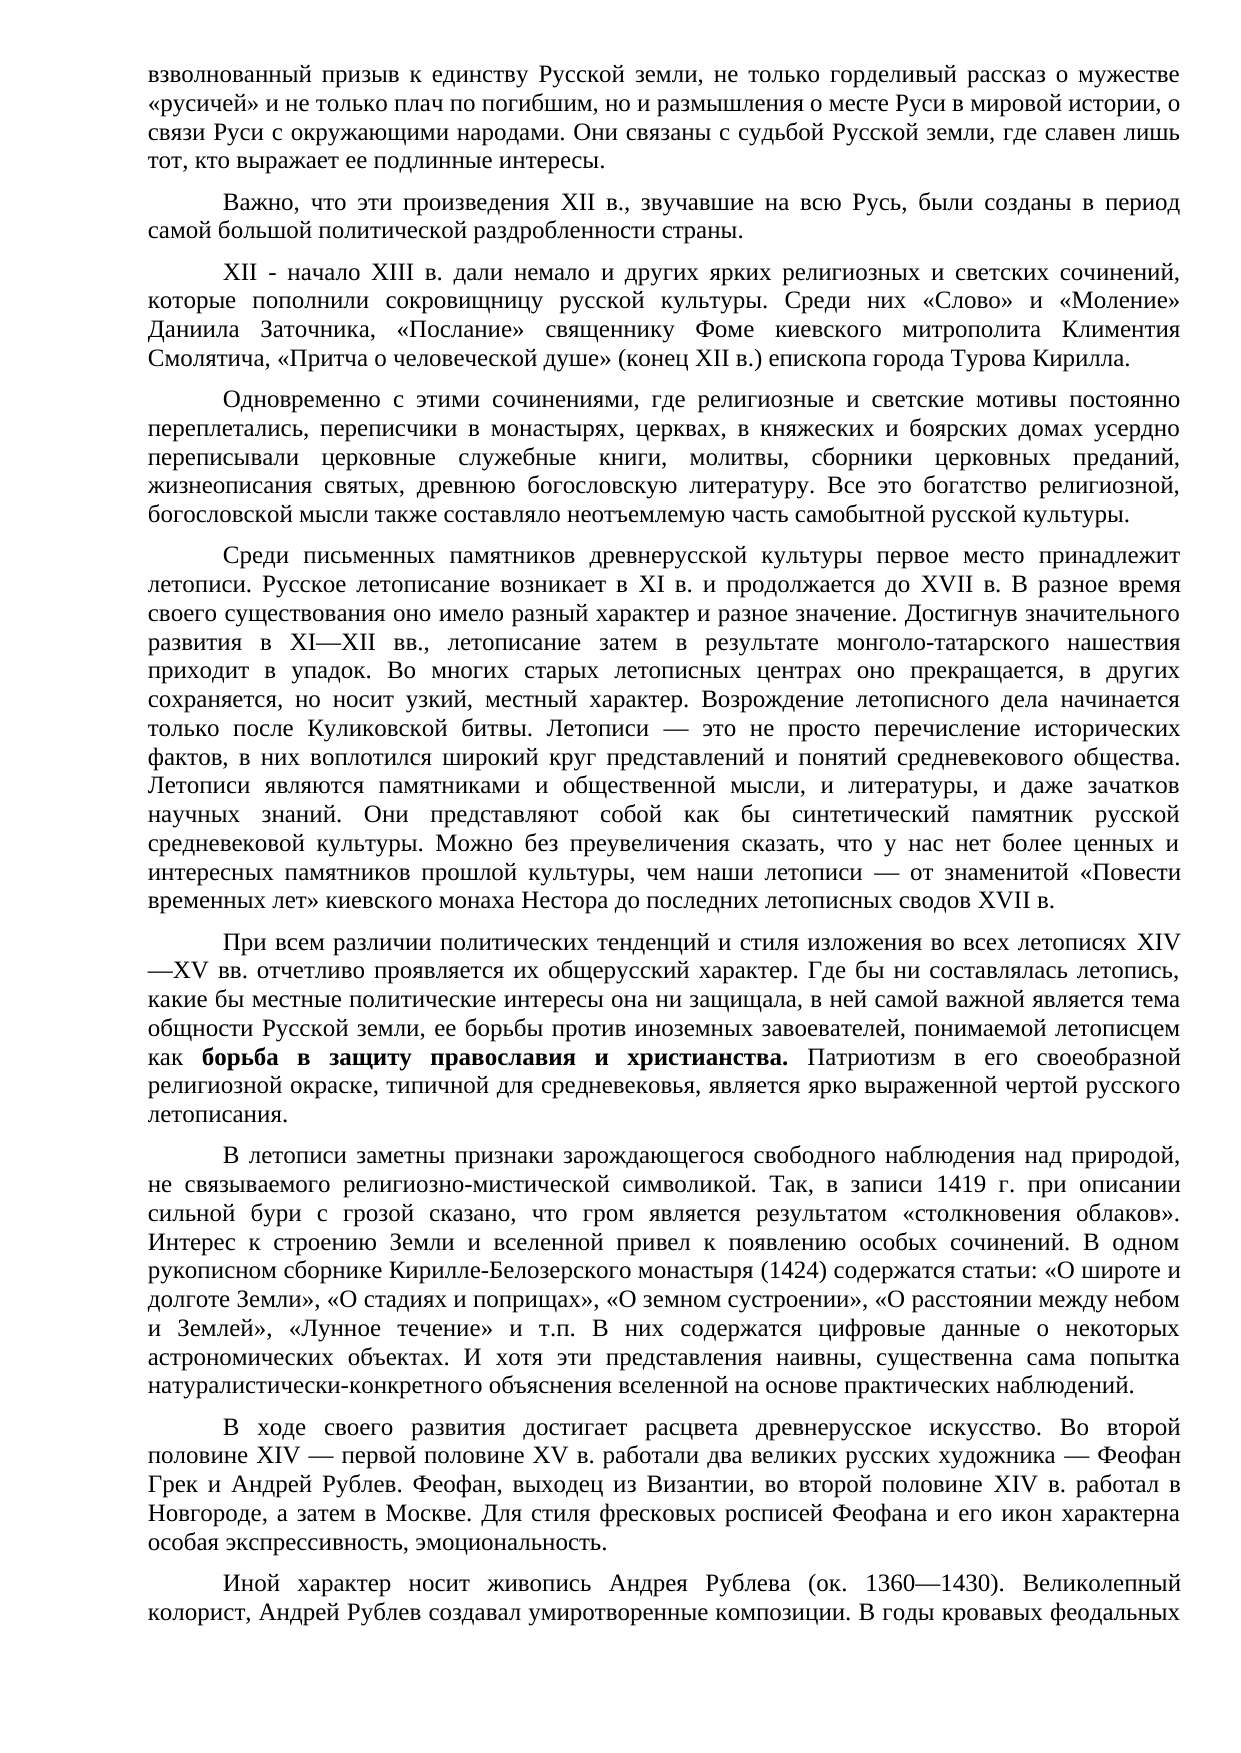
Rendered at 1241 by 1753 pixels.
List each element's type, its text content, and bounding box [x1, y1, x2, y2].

text При всем различии политических тенденций и стиля изложения во всех летописях XIV—XV вв. отчетливо проявляется их общерусский характер. Где бы ни составлялась летопись, какие бы местные политические интересы она ни защищала, в ней самой важной является тема общности Русской земли, ее борьбы против иноземных завоевателей, понимаемой летописцем как борьба в защиту православия и христианства. Патриотизм в его своеобразной религиозной окраске, типичной для средневековья, является ярко выраженной чертой русского летописания. [148, 927, 1181, 1128]
text Среди письменных памятников древнерусской культуры первое место принадлежит летописи. Русское летописание возникает в XI в. и продолжается до XVII в. В разное время своего существования оно имело разный характер и разное значение. Достигнув значительного развития в XI—XII вв., летописание затем в результате монголо-татарского нашествия приходит в упадок. Во многих старых летописных центрах оно прекращается, в других сохраняется, но носит узкий, местный характер. Возрождение летописного дела начинается только после Куликовской битвы. Летописи — это не просто перечисление исторических фактов, в них воплотился широкий круг представлений и понятий средневекового общества. Летописи являются памятниками и общественной мысли, и литературы, и даже зачатков научных знаний. Они представляют собой как бы синтетический памятник русской средневековой культуры. Можно без преувеличения сказать, что у нас нет более ценных и интересных памятников прошлой культуры, чем наши летописи — от знаменитой «Повести временных лет» киевского монаха Нестора до последних летописных сводов XVII в. [148, 540, 1181, 914]
text В ходе своего развития достигает расцвета древнерусское искусство. Во второй половине XIV — первой половине XV в. работали два великих русских художника — Феофан Грек и Андрей Рублев. Феофан, выходец из Византии, во второй половине XIV в. работал в Новгороде, а затем в Москве. Для стиля фресковых росписей Феофана и его икон характерна особая экспрессивность, эмоциональность. [148, 1412, 1181, 1555]
text В летописи заметны признаки зарождающегося свободного наблюдения над природой, не связываемого религиозно-мистической символикой. Так, в записи 1419 г. при описании сильной бури с грозой сказано, что гром является результатом «столкновения облаков». Интерес к строению Земли и вселенной привел к появлению особых сочинений. В одном рукописном сборнике Кирилле-Белозерского монастыря (1424) содержатся статьи: «О широте и долготе Земли», «О стадиях и поприщах», «О земном сустроении», «О расстоянии между небом и Землей», «Лунное течение» и т.п. В них содержатся цифровые данные о некоторых астрономических объектах. И хотя эти представления наивны, существенна сама попытка натуралистически-конкретного объяснения вселенной на основе практических наблюдений. [148, 1140, 1181, 1399]
text Одновременно с этими сочинениями, где религиозные и светские мотивы постоянно переплетались, переписчики в монастырях, церквах, в княжеских и боярских домах усердно переписывали церковные служебные книги, молитвы, сборники церковных преданий, жизнеописания святых, древнюю богословскую литературу. Все это богатство религиозной, богословской мысли также составляло неотъемлемую часть самобытной русской культуры. [148, 384, 1181, 528]
text Важно, что эти произведения XII в., звучавшие на всю Русь, были созданы в период самой большой политической раздробленности страны. [148, 187, 1181, 244]
text XII - начало XIII в. дали немало и других ярких религиозных и светских сочинений, которые пополнили сокровищницу русской культуры. Среди них «Слово» и «Моление» Даниила Заточника, «Послание» священнику Фоме киевского митрополита Климентия Смолятича, «Притча о человеческой душе» (конец XII в.) епископа города Турова Кирилла. [148, 257, 1181, 372]
